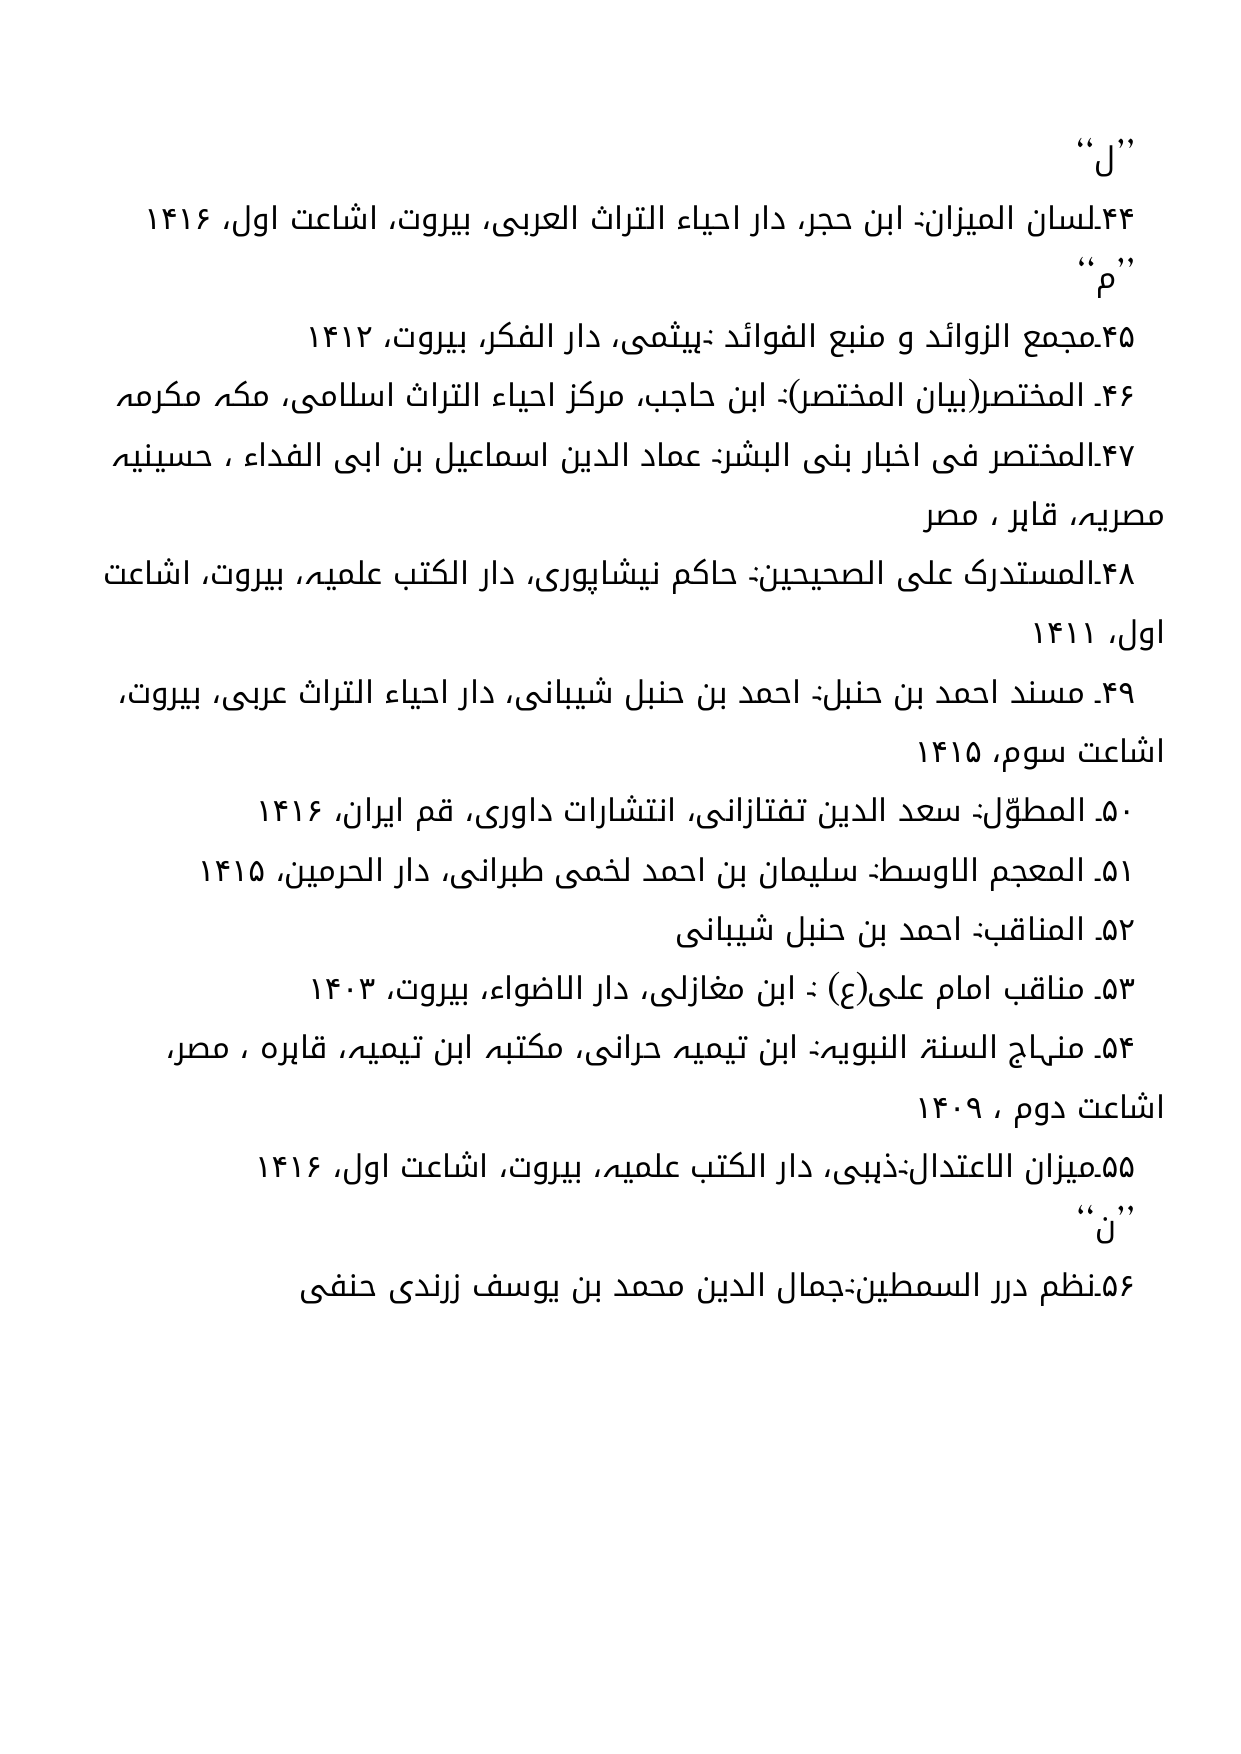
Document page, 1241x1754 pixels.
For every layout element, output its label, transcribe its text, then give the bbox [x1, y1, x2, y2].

text ۴۸۔المستدرک علی الصحیحین: حاکم نیشاپوری، دار الکتب علمیہ، بیروت، اشاعت اول، ۱۴۱۱ [75, 544, 1165, 663]
text ۵۲۔ المناقب: احمد بن حنبل شیبانی [75, 900, 1165, 959]
text ۵۵۔میزان الاعتدال:ذہبی، دار الکتب علمیہ، بیروت، اشاعت اول، ۱۴۱۶ [75, 1137, 1165, 1197]
text ۵۶۔نظم درر السمطین:جمال الدین محمد بن یوسف زرندی حنفی [75, 1256, 1165, 1315]
text ۵۳۔ مناقب امام علی(ع) : ابن مغازلی، دار الاضواء، بیروت، ۱۴۰۳ [75, 959, 1165, 1019]
text ’’ن‘‘ [75, 1197, 1165, 1256]
text ۴۹۔ مسند احمد بن حنبل: احمد بن حنبل شیبانی، دار احیاء التراث عربی، بیروت، اشاعت سوم، ۱۴۱۵ [75, 663, 1165, 782]
text ۴۵۔مجمع الزوائد و منبع الفوائد :ہیثمی، دار الفکر، بیروت، ۱۴۱۲ [75, 307, 1165, 367]
text ۴۷۔المختصر فی اخبار بنی البشر: عماد الدین اسماعیل بن ابی الفداء ، حسینیہ مصریہ، قاہر ، مصر [75, 426, 1165, 544]
text ۵۰۔ المطوّل: سعد الدین تفتازانی، انتشارات داوری، قم ایران، ۱۴۱۶ [75, 782, 1165, 841]
text ۴۶۔ المختصر(بیان المختصر): ابن حاجب، مرکز احیاء التراث اسلامی، مکہ مکرمہ [75, 367, 1165, 426]
text ۴۴۔لسان المیزان: ابن حجر، دار احیاء التراث العربی، بیروت، اشاعت اول، ۱۴۱۶ [75, 189, 1165, 248]
text ’’ل‘‘ [75, 130, 1165, 189]
text ۵۴۔ منہاج السنۃ النبویہ: ابن تیمیہ حرانی، مکتبہ ابن تیمیہ، قاہرہ ، مصر، اشاعت دوم ، ۱۴۰۹ [75, 1019, 1165, 1137]
text ’’م‘‘ [75, 248, 1165, 307]
text ۵۱۔ المعجم الاوسط: سلیمان بن احمد لخمی طبرانی، دار الحرمین، ۱۴۱۵ [75, 841, 1165, 900]
